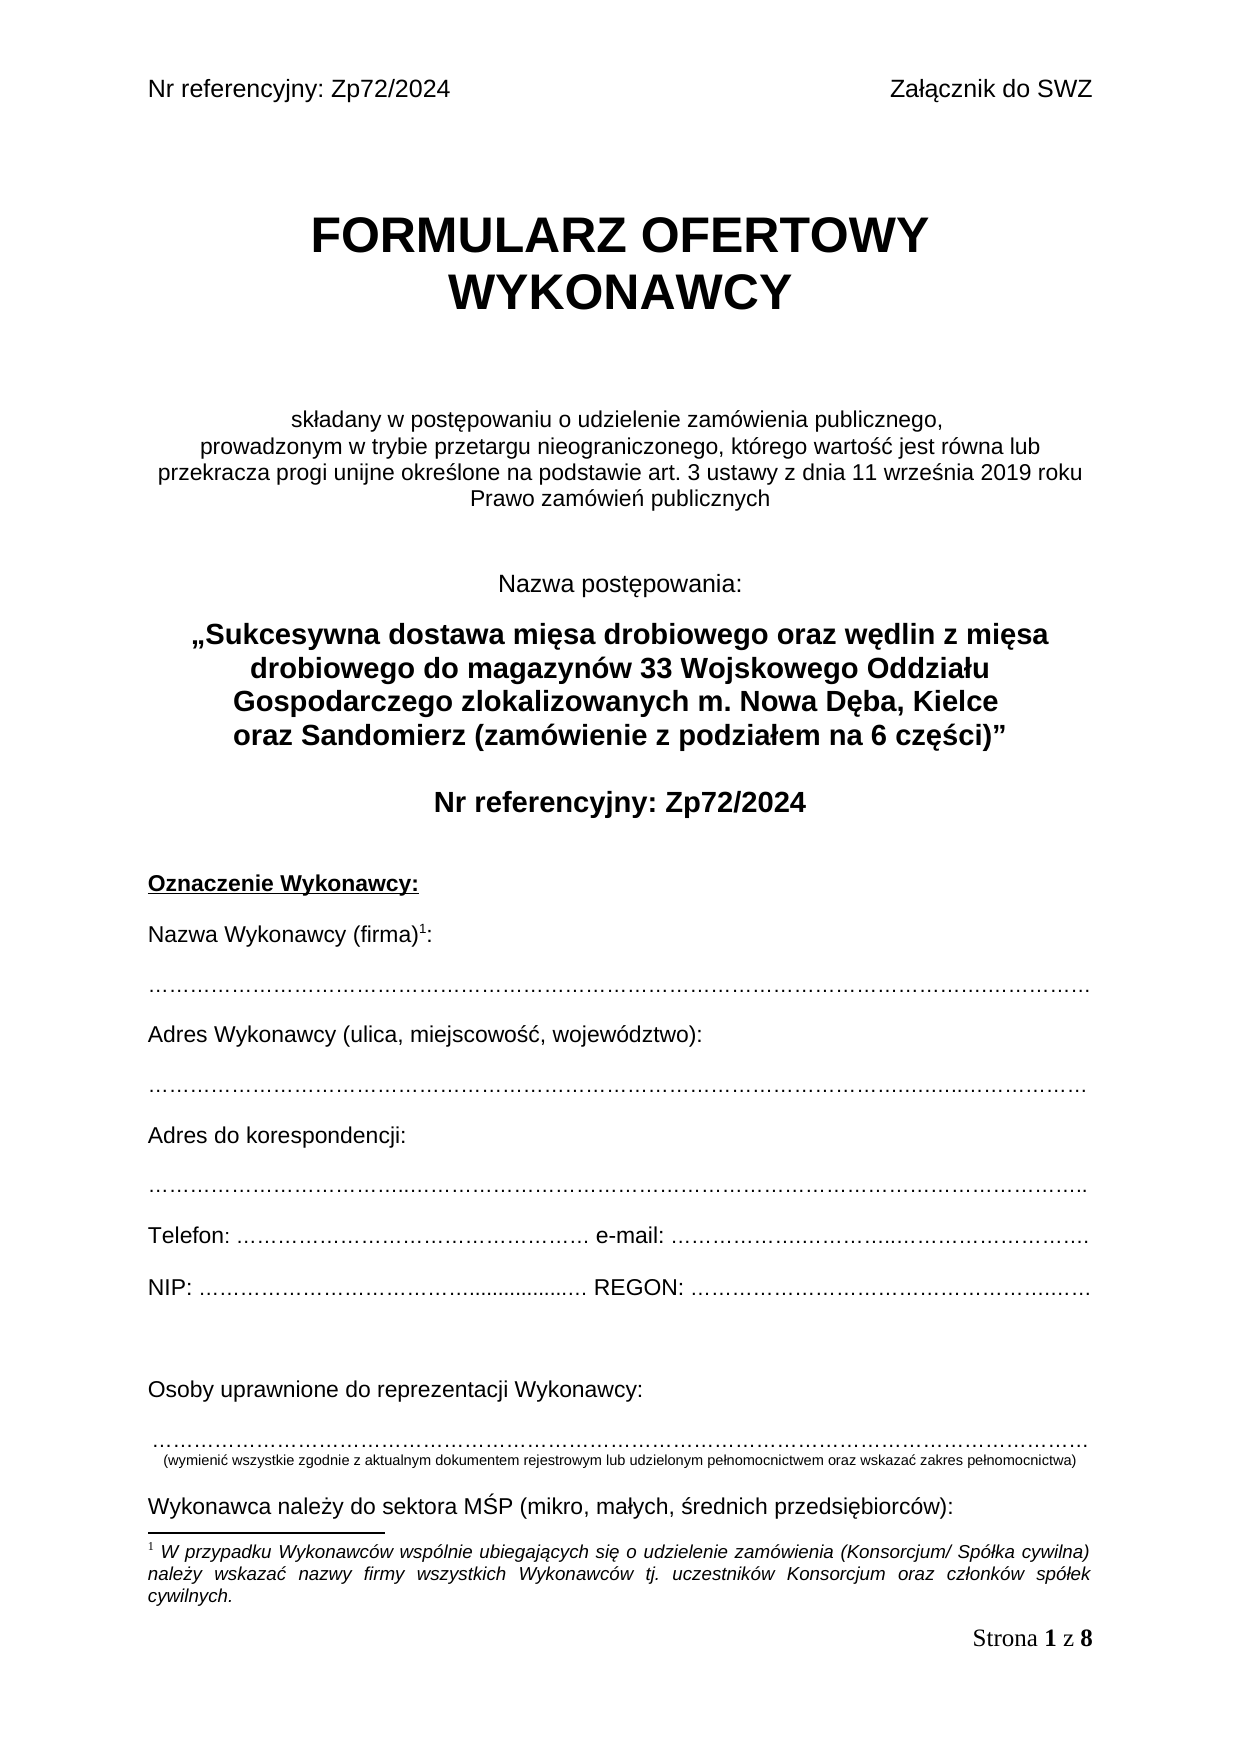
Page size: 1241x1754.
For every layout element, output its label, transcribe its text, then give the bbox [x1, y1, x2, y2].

text Nazwa Wykonawcy (firma): [148, 921, 1093, 947]
text ……………………………………………………………………………………………….….…..……………… [148, 1073, 1093, 1097]
text Oznaczenie Wykonawcy: [148, 870, 1093, 896]
text Wykonawca należy do sektora MŚP (mikro, małych, średnich przedsiębiorców): [148, 1493, 1093, 1519]
text ………………………………..…………………………………………………………………………………….. [148, 1173, 1093, 1197]
text Adres do korespondencji: [148, 1122, 1093, 1148]
text ……………………………………………………………………………………………………………………… (wymienić wszystkie zgodnie z aktualnym dokumentem rejestrowym lub udzielonym pełnomocnictwem oraz wskazać zakres pełnomocnictwa) [148, 1427, 1093, 1468]
text NIP: ………………………………….................… REGON: …………………………………………….…… [148, 1273, 1093, 1300]
text Nr referencyjny: Zp72/2024 [148, 785, 1093, 818]
text Osoby uprawnione do reprezentacji Wykonawcy: [148, 1376, 1093, 1402]
text Adres Wykonawcy (ulica, miejscowość, województwo): [148, 1021, 1093, 1048]
text ………………………………………………………………………………………………………….…………… [148, 972, 1093, 996]
text Telefon: …………………………………………… e-mail: ……………….…………..………………………. [148, 1222, 1093, 1248]
text Nazwa postępowania: [148, 569, 1093, 598]
text „Sukcesywna dostawa mięsa drobiowego oraz wędlin z mięsa drobiowego do magazynów 33 Wojskowego Oddziału Gospodarczego zlokalizowanych m. Nowa Dęba, Kielce oraz Sandomierz (zamówienie z podziałem na 6 części)” [148, 617, 1093, 751]
text składany w postępowaniu o udzielenie zamówienia publicznego, prowadzonym w trybie przetargu nieograniczonego, którego wartość jest równa lub przekracza progi unijne określone na podstawie art. 3 ustawy z dnia 11 września 2019 roku Prawo zamówień publicznych [148, 406, 1093, 512]
text FORMULARZ OFERTOWY WYKONAWCY [148, 205, 1093, 320]
